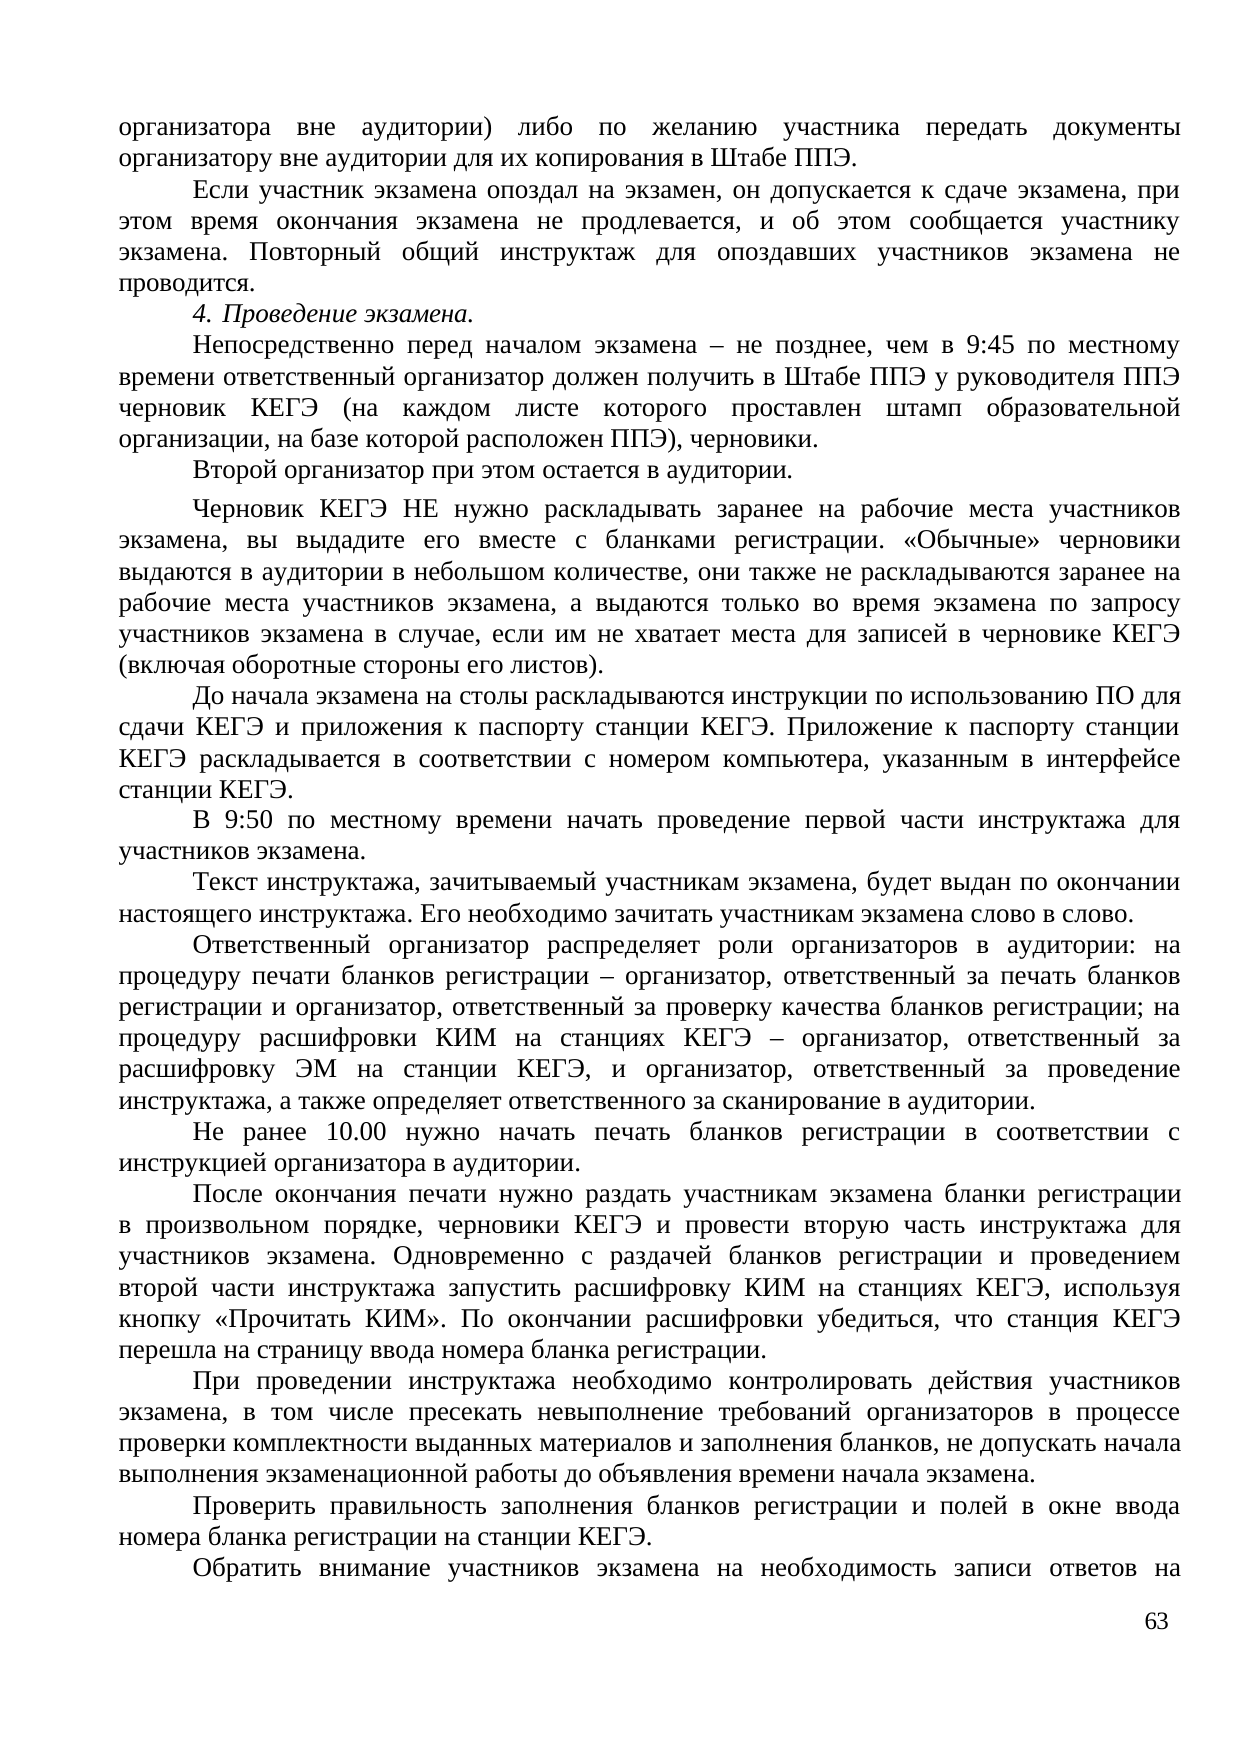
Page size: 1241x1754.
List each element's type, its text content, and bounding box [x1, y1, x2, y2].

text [118, 110, 1182, 173]
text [118, 1551, 1182, 1582]
text Непосредственно перед началом экзамена – не позднее, чем в 9:45 по местному времени ответственный организатор должен получить в Штабе ППЭ у руководителя ППЭ черновик КЕГЭ (на каждом листе которого проставлен штамп образовательной организации, на базе которой расположен ППЭ), черновики. [118, 329, 1181, 453]
text В 9:50 по местному времени начать проведение первой части инструктажа для участников экзамена. [118, 804, 1181, 865]
text При проведении инструктажа необходимо контролировать действия участников экзамена, в том числе пресекать невыполнение требований организаторов в процессе проверки комплектности выданных материалов и заполнения бланков, не допускать начала выполнения экзаменационной работы до объявления времени начала экзамена. [118, 1364, 1182, 1489]
text Проверить правильность заполнения бланков регистрации и полей в окне ввода номера бланка регистрации на станции КЕГЭ. [118, 1489, 1181, 1551]
text Ответственный организатор распределяет роли организаторов в аудитории: на процедуру печати бланков регистрации – организатор, ответственный за печать бланков регистрации и организатор, ответственный за проверку качества бланков регистрации; на процедуру расшифровки КИМ на станциях КЕГЭ – организатор, ответственный за расшифровку ЭМ на станции КЕГЭ, и организатор, ответственный за проведение инструктажа, а также определяет ответственного за сканирование в аудитории. [118, 928, 1182, 1115]
text Черновик КЕГЭ НЕ нужно раскладывать заранее на рабочие места участников экзамена, вы выдадите его вместе с бланками регистрации. «Обычные» черновики выдаются в аудитории в небольшом количестве, они также не раскладываются заранее на рабочие места участников экзамена, а выдаются только во время экзамена по запросу участников экзамена в случае, если им не хватает места для записей в черновике КЕГЭ (включая оборотные стороны его листов). [118, 492, 1182, 679]
text До начала экзамена на столы раскладываются инструкции по использованию ПО для сдачи КЕГЭ и приложения к паспорту станции КЕГЭ. Приложение к паспорту станции КЕГЭ раскладывается в соответствии с номером компьютера, указанным в интерфейсе станции КЕГЭ. [118, 679, 1182, 804]
list Проведение экзамена. [192, 297, 1217, 328]
text Если участник экзамена опоздал на экзамен, он допускается к сдаче экзамена, при этом время окончания экзамена не продлевается, и об этом сообщается участнику экзамена. Повторный общий инструктаж для опоздавших участников экзамена не проводится. [118, 173, 1181, 297]
text После окончания печати нужно раздать участникам экзамена бланки регистрации в произвольном порядке, черновики КЕГЭ и провести вторую часть инструктажа для участников экзамена. Одновременно с раздачей бланков регистрации и проведением второй части инструктажа запустить расшифровку КИМ на станциях КЕГЭ, используя кнопку «Прочитать КИМ». По окончании расшифровки убедиться, что станция КЕГЭ перешла на страницу ввода номера бланка регистрации. [118, 1177, 1182, 1364]
text Текст инструктажа, зачитываемый участникам экзамена, будет выдан по окончании настоящего инструктажа. Его необходимо зачитать участникам экзамена слово в слово. [118, 866, 1181, 928]
text Второй организатор при этом остается в аудитории. [192, 453, 1217, 484]
text Не ранее 10.00 нужно начать печать бланков регистрации в соответствии с инструкцией организатора в аудитории. [118, 1115, 1182, 1177]
